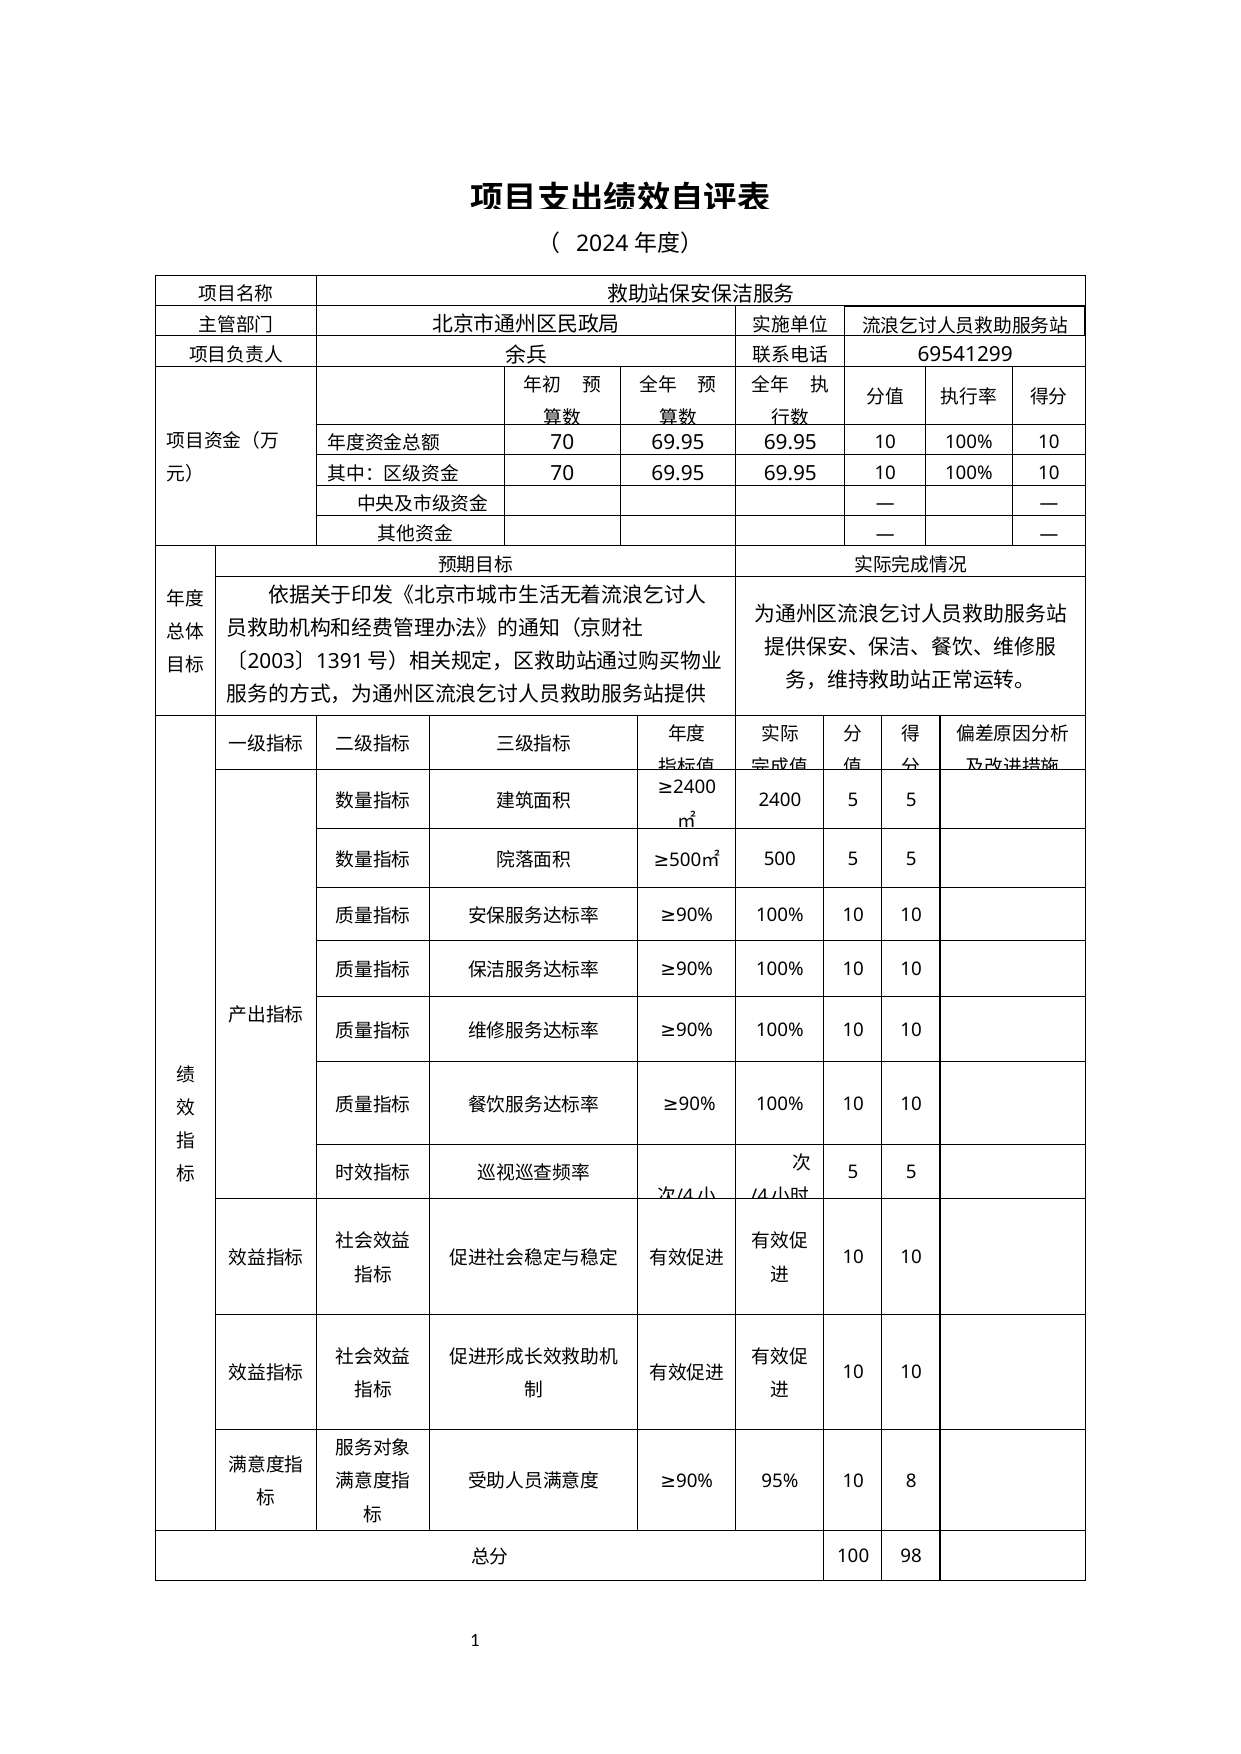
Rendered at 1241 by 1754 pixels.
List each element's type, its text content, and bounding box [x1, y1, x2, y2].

table_cell 质量指标 [317, 997, 429, 1061]
table_cell [941, 1145, 1085, 1198]
table_cell 项目资金（万元） [156, 367, 316, 545]
table_cell 受助人员满意度 [430, 1430, 637, 1529]
table_cell 依据关于印发《北京市城市生活无着流浪乞讨人员救助机构和经费管理办法》的通知（京财社〔2003〕1391号）相关规定，区救助站通过购买物业服务的方式，为通州区流浪乞讨人员救助服务站提供保安、保洁、餐饮、维修服务，维持救助站正常运转。 [216, 577, 735, 715]
table_cell 8 [882, 1430, 939, 1529]
table_cell 餐饮服务达标率 [430, 1062, 637, 1143]
table_cell 100% [926, 455, 1012, 484]
table_cell 10 [882, 1199, 939, 1313]
table_cell 效益指标 [216, 1199, 316, 1313]
table_cell 分值 [824, 716, 881, 769]
table_cell 100% [736, 997, 823, 1061]
table_cell 70 [505, 455, 620, 484]
table_cell 次/4小时 [736, 1145, 823, 1198]
table_cell 绩 效 指 标 [156, 716, 215, 1529]
table_cell 10 [845, 425, 925, 454]
table_cell 社会效益指标 [317, 1199, 429, 1313]
table_cell 69.95 [736, 425, 844, 454]
table_cell [941, 1430, 1085, 1529]
table_cell 有效促进 [638, 1315, 735, 1429]
table_cell 促进形成长效救助机制 [430, 1315, 637, 1429]
table_cell [941, 770, 1085, 828]
table_cell 69.95 [621, 425, 735, 454]
table_cell 为通州区流浪乞讨人员救助服务站提供保安、保洁、餐饮、维修服务，维持救助站正常运转。 [736, 577, 1085, 715]
table_cell [216, 770, 316, 828]
table_cell [505, 486, 620, 515]
table_cell 10 [882, 888, 939, 940]
table_cell [941, 1062, 1085, 1143]
table_cell 10 [882, 1315, 939, 1429]
table_cell 100% [926, 425, 1012, 454]
table_cell 10 [824, 997, 881, 1061]
table_cell 三级指标 [430, 716, 637, 769]
table_cell [941, 829, 1085, 887]
table_cell 质量指标 [317, 1062, 429, 1143]
table_cell 满意度指标 [216, 1430, 316, 1529]
table_cell 救助站保安保洁服务 [317, 276, 1085, 305]
table_cell ≥90% [638, 888, 735, 940]
table_cell 5 [882, 1145, 939, 1198]
table_cell 实际完成情况 [736, 546, 1085, 576]
table_cell 数量指标 [317, 829, 429, 887]
table_cell 数量指标 [317, 770, 429, 828]
table_cell 500 [736, 829, 823, 887]
table_cell 69.95 [736, 455, 844, 484]
table_cell [736, 516, 844, 545]
table_cell [941, 941, 1085, 996]
table_cell 主管部门 [156, 306, 316, 335]
table_cell 10 [882, 1062, 939, 1143]
table_cell 北京市通州区民政局 [317, 306, 735, 335]
table_cell 5 [824, 1145, 881, 1198]
table_cell 实际 完成值 [736, 716, 823, 769]
table_cell — [1013, 516, 1085, 545]
table_cell 10 [1013, 425, 1085, 454]
table_cell 其中：区级资金 [317, 455, 504, 484]
table_cell 有效促进 [736, 1199, 823, 1313]
table_cell 安保服务达标率 [430, 888, 637, 940]
table_cell 巡视巡查频率 [430, 1145, 637, 1198]
table_cell 实施单位 [736, 306, 844, 335]
table_cell 69.95 [621, 455, 735, 484]
table_cell 有效促进 [638, 1199, 735, 1313]
table_cell [317, 367, 504, 424]
table_cell 10 [824, 941, 881, 996]
table_cell ≥90% [638, 1062, 735, 1143]
table_cell 偏差原因分析及改进措施 [941, 716, 1085, 769]
table_cell 维修服务达标率 [430, 997, 637, 1061]
table_cell 年度 指标值 [638, 716, 735, 769]
table_cell 分值 [845, 367, 925, 424]
table_cell 70 [505, 425, 620, 454]
table_cell [505, 516, 620, 545]
table_cell 5 [824, 829, 881, 887]
table_cell 95% [736, 1430, 823, 1529]
table_cell ≥500㎡ [638, 829, 735, 887]
table_cell 2400 [736, 770, 823, 828]
table_cell 年初 预算数 [505, 367, 620, 424]
table_cell 5 [824, 770, 881, 828]
table_cell 年度总体目标 [156, 546, 215, 715]
table_cell 5 [882, 829, 939, 887]
table_cell 总分 [156, 1531, 823, 1580]
table_cell [845, 307, 1084, 335]
table_cell [736, 486, 844, 515]
table_cell 10 [824, 1062, 881, 1143]
table_cell 10 [824, 888, 881, 940]
table_cell [621, 516, 735, 545]
table_cell [941, 997, 1085, 1061]
table_cell 10 [845, 455, 925, 484]
table_cell 10 [824, 1199, 881, 1313]
table_cell 年度资金总额 [317, 425, 504, 454]
table_cell 建筑面积 [430, 770, 637, 828]
table_cell 促进社会稳定与稳定 [430, 1199, 637, 1313]
table_cell 项目负责人 [156, 336, 316, 366]
table_cell [941, 888, 1085, 940]
table_cell 其他资金 [317, 516, 504, 545]
table_cell ≥90% [638, 941, 735, 996]
table_cell [926, 486, 1012, 515]
table_cell — [1013, 486, 1085, 515]
table_cell [621, 486, 735, 515]
table_cell 得分 [882, 716, 939, 769]
table_cell 得分 [1013, 367, 1085, 424]
table_cell 余兵 [317, 336, 735, 366]
table_cell 全年 预算数 [621, 367, 735, 424]
table_cell 产出指标 [216, 828, 316, 1198]
table_cell 100% [736, 941, 823, 996]
table_cell 服务对象满意度指标 [317, 1430, 429, 1529]
table_cell 100 [824, 1531, 881, 1580]
table_cell 10 [882, 997, 939, 1061]
table_cell 质量指标 [317, 888, 429, 940]
table_cell [941, 1531, 1085, 1580]
table_cell 10 [824, 1315, 881, 1429]
table_cell 69541299 [845, 336, 1085, 366]
table_cell — [845, 516, 925, 545]
table_cell — [845, 486, 925, 515]
table_cell ≥90% [638, 1430, 735, 1529]
table_cell （ 2024 年度） [155, 208, 1085, 275]
table_cell 10 [882, 941, 939, 996]
table_cell 联系电话 [736, 336, 844, 366]
table_cell 二级指标 [317, 716, 429, 769]
table_cell 100% [736, 1062, 823, 1143]
table_cell 10 [824, 1430, 881, 1529]
table_cell [941, 1315, 1085, 1429]
table_cell 全年 执行数 [736, 367, 844, 424]
table_cell 质量指标 [317, 941, 429, 996]
table_cell ≥2400㎡ [638, 770, 735, 828]
table_cell [941, 1199, 1085, 1313]
table_cell 中央及市级资金 [317, 486, 504, 515]
table_cell 时效指标 [317, 1145, 429, 1198]
table_cell 有效促进 [736, 1315, 823, 1429]
table_cell 预期目标 [216, 546, 735, 576]
table_cell 次/4小时 [638, 1145, 735, 1198]
table_header 项目支出绩效自评表 [155, 163, 1085, 208]
table_cell 社会效益指标 [317, 1315, 429, 1429]
table_cell 执行率 [926, 367, 1012, 424]
table_cell ≥90% [638, 997, 735, 1061]
table_cell 98 [882, 1531, 939, 1580]
table_cell [926, 516, 1012, 545]
table_cell 效益指标 [216, 1315, 316, 1429]
table_cell 保洁服务达标率 [430, 941, 637, 996]
table_cell 院落面积 [430, 829, 637, 887]
table_cell 100% [736, 888, 823, 940]
table_cell 10 [1013, 455, 1085, 484]
table_cell 项目名称 [156, 276, 316, 305]
table_cell 一级指标 [216, 716, 316, 769]
table_cell 5 [882, 770, 939, 828]
